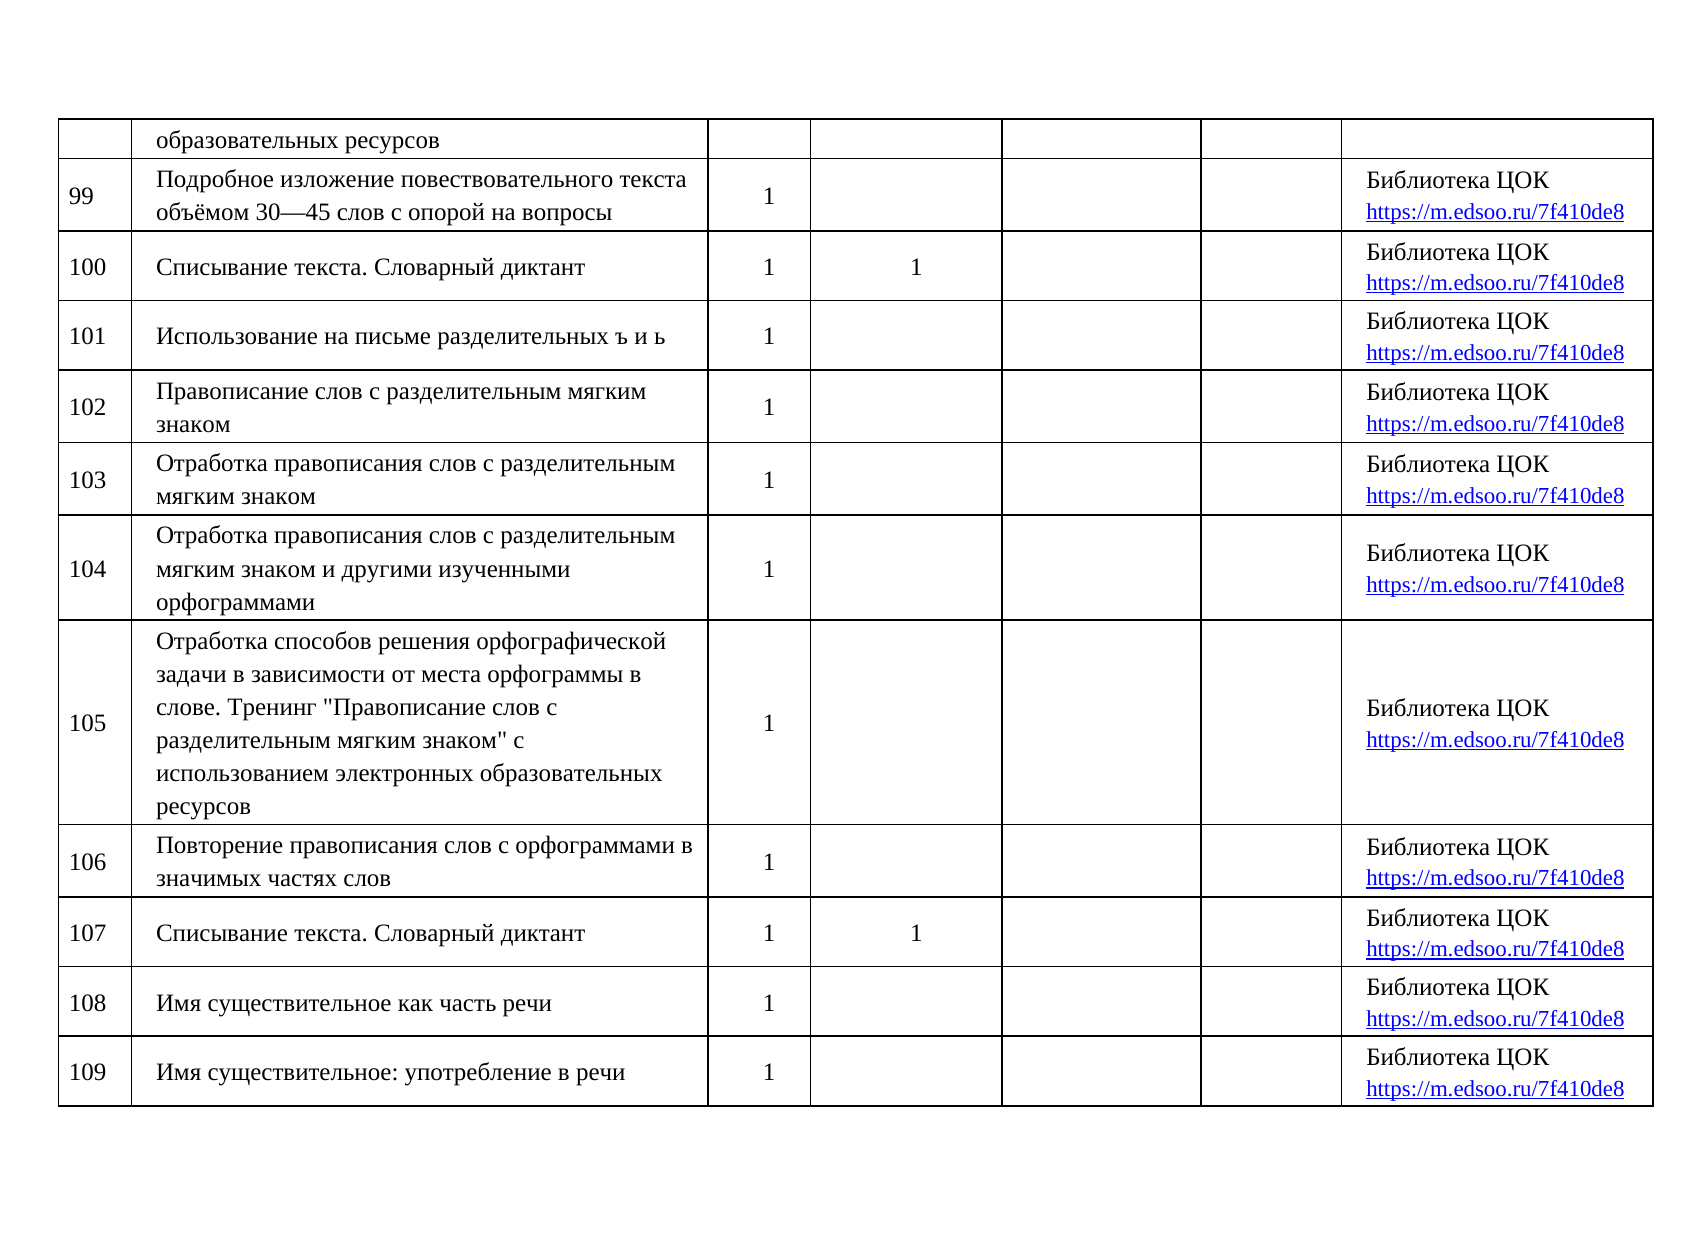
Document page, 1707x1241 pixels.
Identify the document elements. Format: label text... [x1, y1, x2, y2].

table_cell 1 [709, 301, 810, 369]
table_cell [1202, 443, 1341, 514]
table_cell 101 [59, 301, 131, 369]
table_cell 1 [709, 825, 810, 896]
table_cell Библиотека ЦОК https://m.edsoo.ru/7f410de8 [1342, 898, 1652, 966]
table_cell [1003, 301, 1200, 369]
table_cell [1342, 120, 1652, 157]
table_cell Списывание текста. Словарный диктант [132, 898, 707, 966]
table_cell 1 [709, 898, 810, 966]
table_cell 1 [709, 1037, 810, 1105]
table_cell 102 [59, 371, 131, 441]
table_cell Отработка правописания слов с разделительным мягким знаком и другими изученными орфограммами [132, 516, 707, 619]
table_cell Библиотека ЦОК https://m.edsoo.ru/7f410de8 [1342, 443, 1652, 514]
table_cell [1202, 371, 1341, 441]
table_cell Библиотека ЦОК https://m.edsoo.ru/7f410de8 [1342, 232, 1652, 299]
table_cell 1 [709, 371, 810, 441]
table_cell [811, 159, 1001, 230]
table_cell Отработка правописания слов с разделительным мягким знаком [132, 443, 707, 514]
table_cell 103 [59, 443, 131, 514]
table_cell Библиотека ЦОК https://m.edsoo.ru/7f410de8 [1342, 825, 1652, 896]
table_cell Имя существительное: употребление в речи [132, 1037, 707, 1105]
table_cell Библиотека ЦОК https://m.edsoo.ru/7f410de8 [1342, 159, 1652, 230]
table_cell [811, 301, 1001, 369]
table_cell 108 [59, 967, 131, 1035]
table_cell [811, 120, 1001, 157]
table_cell 1 [709, 120, 810, 157]
table_cell 99 [59, 159, 131, 230]
table_cell Отработка способов решения орфографической задачи в зависимости от места орфограммы в слове. Тренинг "Правописание слов с разделительным мягким знаком" с использованием электронных образовательных ресурсов [132, 621, 707, 824]
table_cell 105 [59, 621, 131, 824]
table_cell [811, 1037, 1001, 1105]
table_cell [1202, 898, 1341, 966]
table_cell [132, 120, 707, 157]
table_cell [1003, 898, 1200, 966]
table_cell 100 [59, 232, 131, 299]
table_cell 1 [709, 621, 810, 824]
table_cell [1003, 621, 1200, 824]
table_cell 1 [709, 443, 810, 514]
table_cell [811, 516, 1001, 619]
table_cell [1342, 967, 1652, 1035]
table_cell [1003, 443, 1200, 514]
table_cell [1003, 159, 1200, 230]
table_cell Использование на письме разделительных ъ и ь [132, 301, 707, 369]
table_cell Списывание текста. Словарный диктант [132, 232, 707, 299]
table_cell [1202, 967, 1341, 1035]
table_cell [1003, 232, 1200, 299]
table_cell [1202, 232, 1341, 299]
table_cell 107 [59, 898, 131, 966]
table_cell 104 [59, 516, 131, 619]
table_cell [1003, 120, 1200, 157]
table_cell [1202, 301, 1341, 369]
table_cell 1 [811, 232, 1001, 299]
table_cell [1202, 516, 1341, 619]
table_cell [1003, 516, 1200, 619]
table_cell [1202, 159, 1341, 230]
table_cell [1003, 825, 1200, 896]
table_cell [1202, 1037, 1341, 1105]
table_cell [1342, 1037, 1652, 1105]
table_cell 98 [59, 120, 131, 157]
table_cell [811, 371, 1001, 441]
table_cell [1202, 120, 1341, 157]
table_cell Имя существительное как часть речи [132, 967, 707, 1035]
table_cell 1 [709, 516, 810, 619]
table_cell Правописание слов с разделительным мягким знаком [132, 371, 707, 441]
table_cell 1 [709, 159, 810, 230]
table_cell Библиотека ЦОК https://m.edsoo.ru/7f410de8 [1342, 621, 1652, 824]
table_cell Библиотека ЦОК https://m.edsoo.ru/7f410de8 [1342, 516, 1652, 619]
table_cell Подробное изложение повествовательного текста объёмом 30—45 слов с опорой на вопросы [132, 159, 707, 230]
table_cell 106 [59, 825, 131, 896]
table_cell 1 [811, 898, 1001, 966]
table_cell [1003, 1037, 1200, 1105]
table_cell [1003, 371, 1200, 441]
table_cell [811, 443, 1001, 514]
table_cell 1 [709, 232, 810, 299]
table_cell [811, 967, 1001, 1035]
table_cell Повторение правописания слов с орфограммами в значимых частях слов [132, 825, 707, 896]
table_cell 1 [709, 967, 810, 1035]
table_cell [1003, 967, 1200, 1035]
table_cell [811, 621, 1001, 824]
table_cell Библиотека ЦОК https://m.edsoo.ru/7f410de8 [1342, 371, 1652, 441]
table_cell [1202, 621, 1341, 824]
table_cell [811, 825, 1001, 896]
table_cell Библиотека ЦОК https://m.edsoo.ru/7f410de8 [1342, 301, 1652, 369]
table_cell 109 [59, 1037, 131, 1105]
table_cell [1202, 825, 1341, 896]
